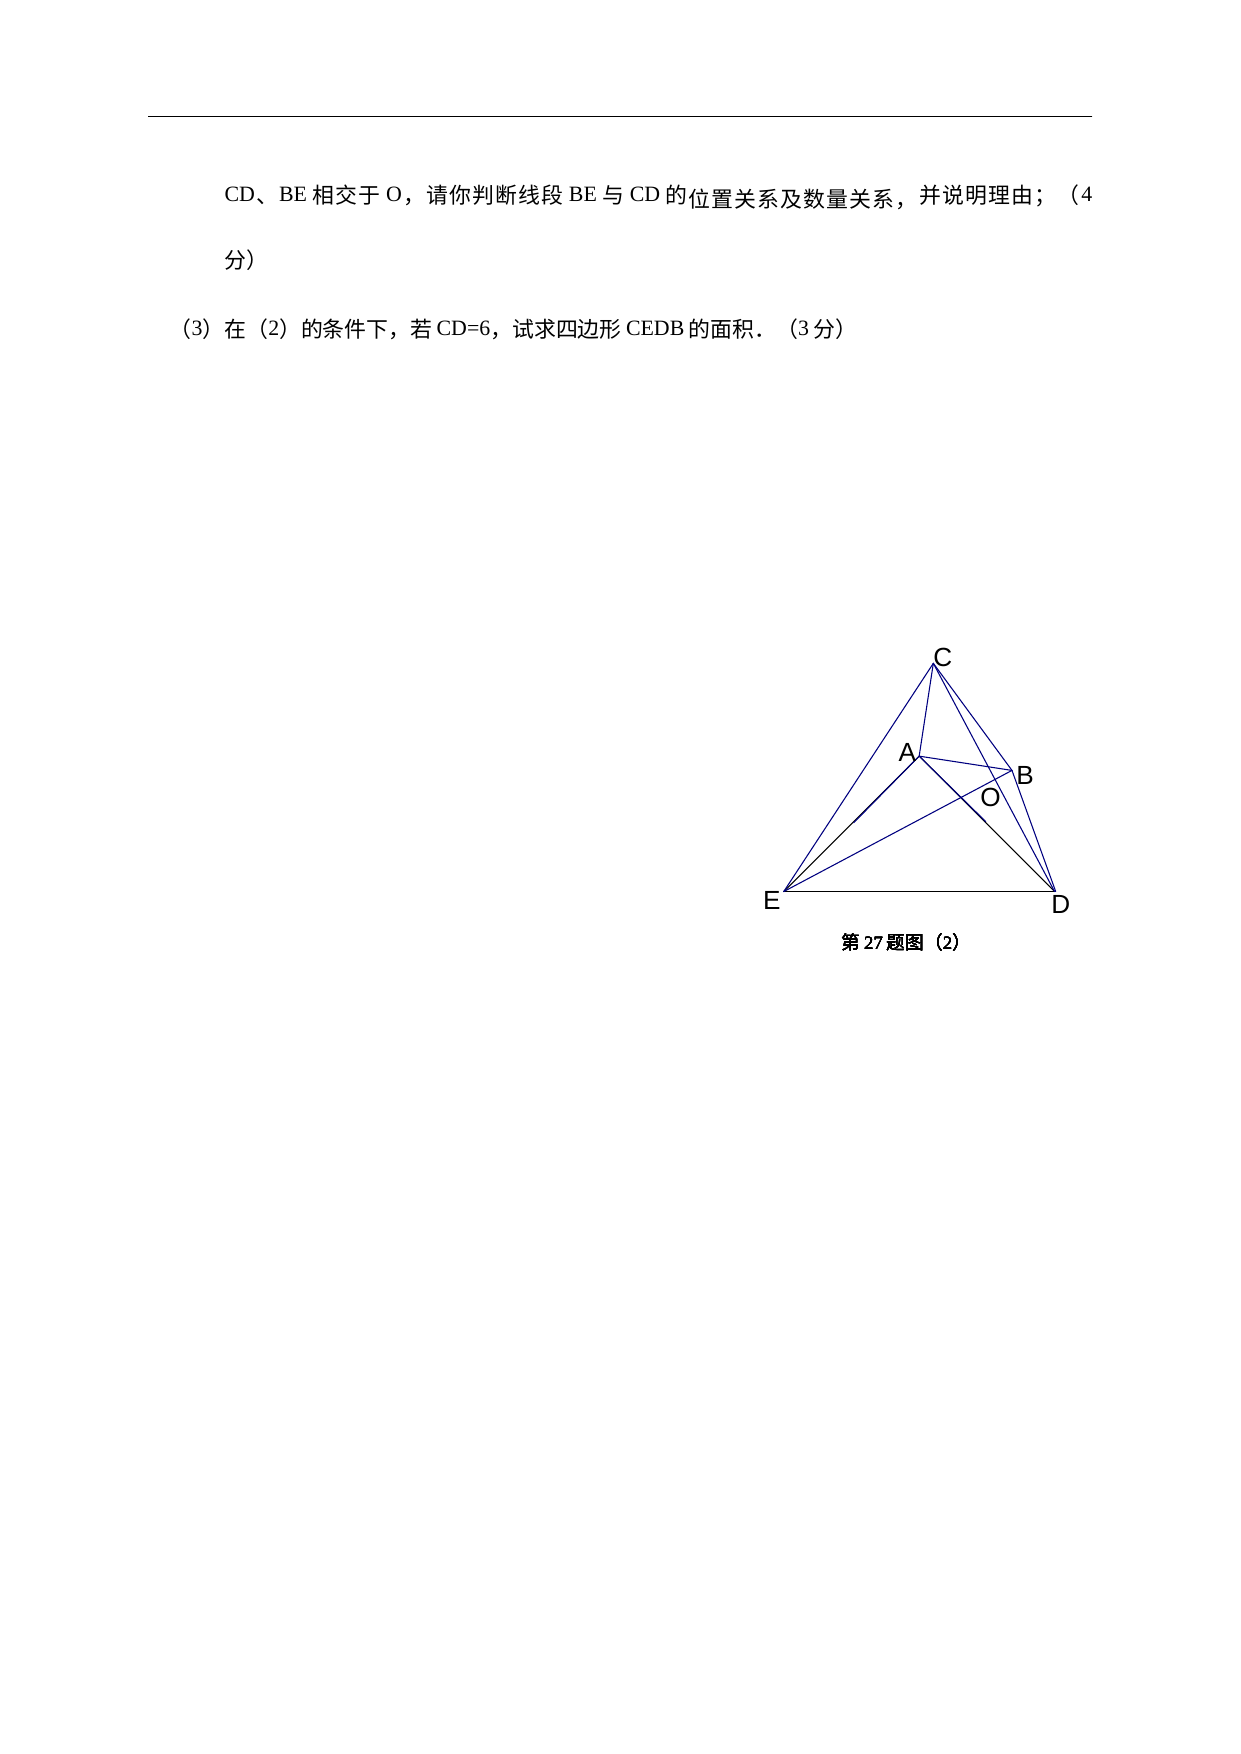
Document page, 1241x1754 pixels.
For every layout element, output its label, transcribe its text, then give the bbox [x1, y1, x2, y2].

text （3）在（2）的条件下，若CD=6，试求四边形CEDB的面积．（3分） [148, 312, 1092, 344]
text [169, 161, 1092, 275]
